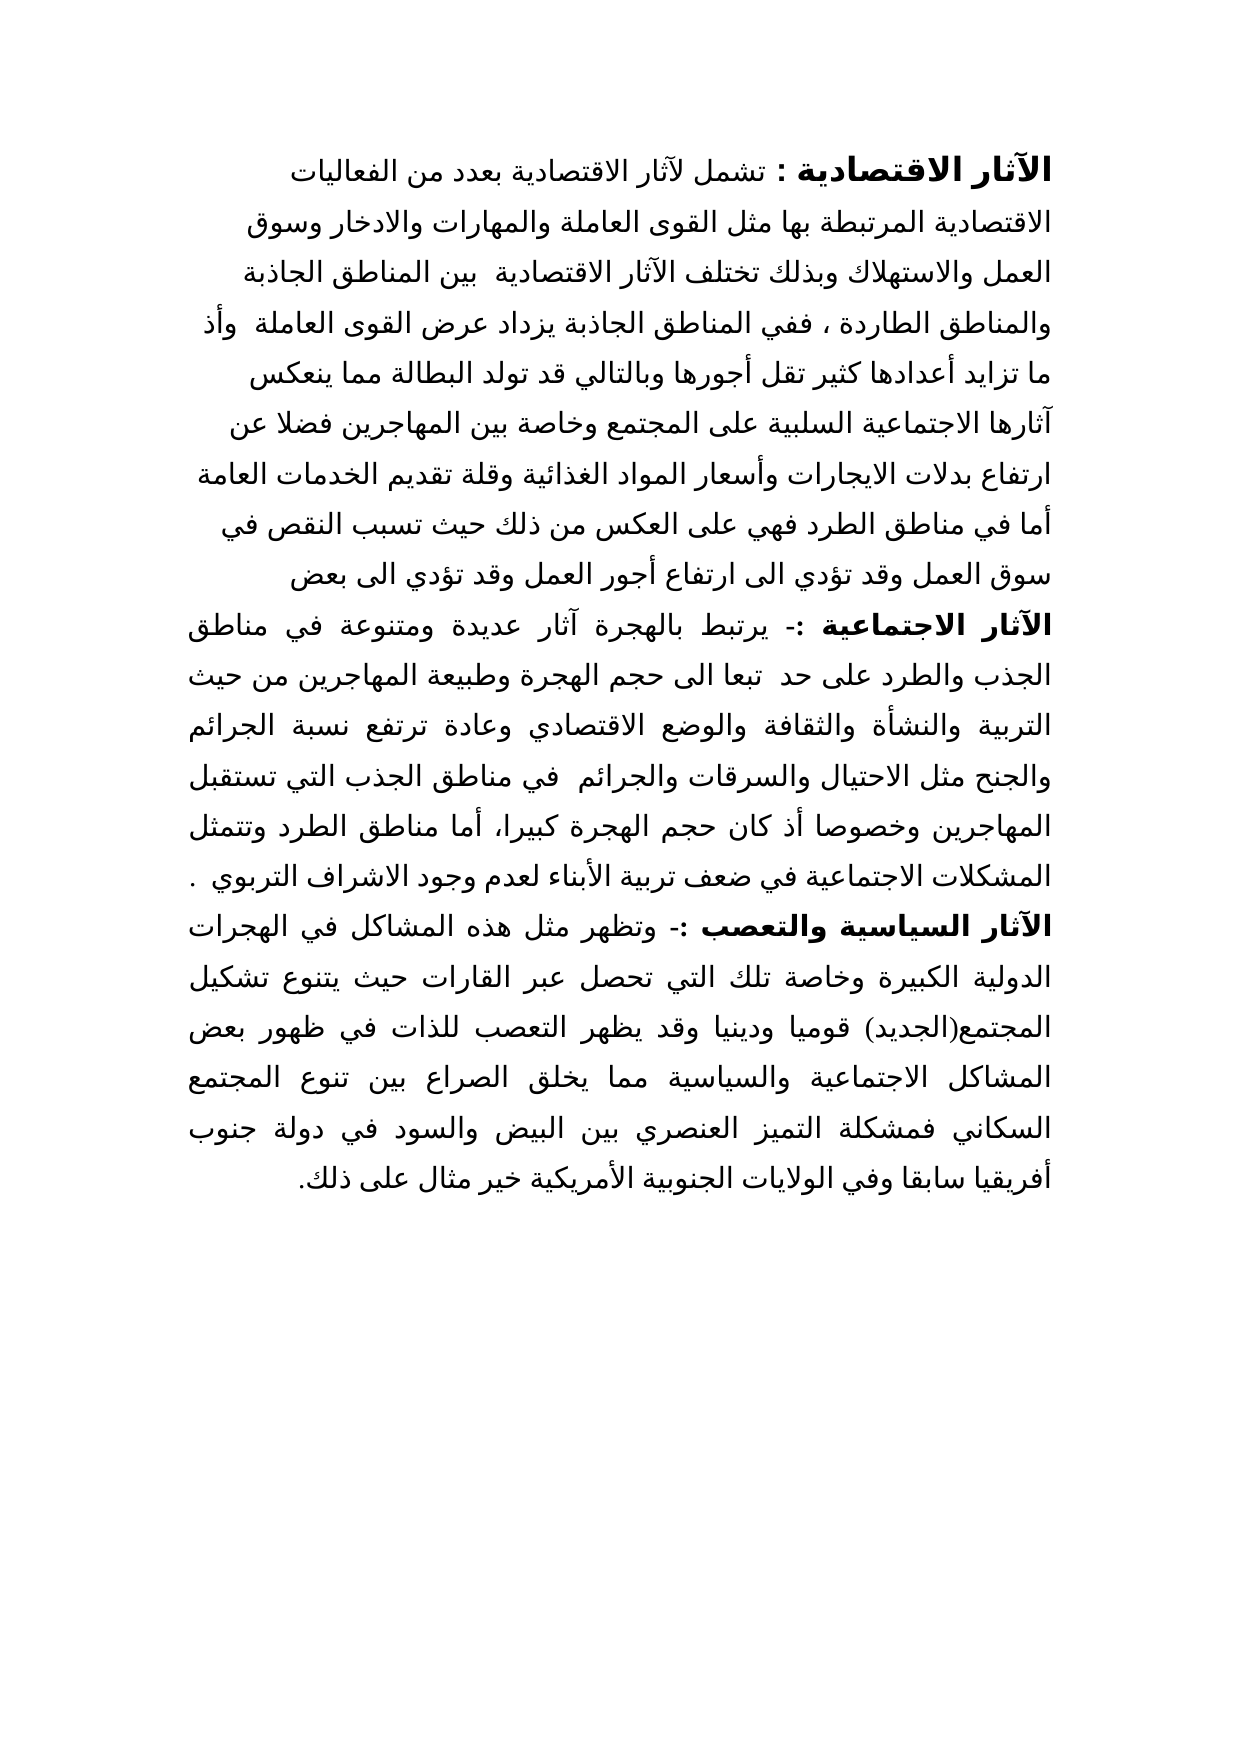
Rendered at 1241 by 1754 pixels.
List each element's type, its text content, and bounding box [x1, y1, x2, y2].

text الآثار الاقتصادية : تشمل لآثار الاقتصادية بعدد من الفعاليات الاقتصادية المرتبطة بها مثل القوى العاملة والمهارات والادخار وسوق العمل والاستهلاك وبذلك تختلف الآثار الاقتصادية بين المناطق الجاذبة والمناطق الطاردة ، ففي المناطق الجاذبة يزداد عرض القوى العاملة وأذ ما تزايد أعدادها كثير تقل أجورها وبالتالي قد تولد البطالة مما ينعكس آثارها الاجتماعية السلبية على المجتمع وخاصة بين المهاجرين فضلا عن ارتفاع بدلات الايجارات وأسعار المواد الغذائية وقلة تقديم الخدمات العامة أما في مناطق الطرد فهي على العكس من ذلك حيث تسبب النقص في سوق العمل وقد تؤدي الى ارتفاع أجور العمل وقد تؤدي الى بعض [187, 150, 1053, 591]
text الآثار الاجتماعية :- يرتبط بالهجرة آثار عديدة ومتنوعة في مناطق الجذب والطرد على حد تبعا الى حجم الهجرة وطبيعة المهاجرين من حيث التربية والنشأة والثقافة والوضع الاقتصادي وعادة ترتفع نسبة الجرائم والجنح مثل الاحتيال والسرقات والجرائم في مناطق الجذب التي تستقبل المهاجرين وخصوصا أذ كان حجم الهجرة كبيرا، أما مناطق الطرد وتتمثل المشكلات الاجتماعية في ضعف تربية الأبناء لعدم وجود الاشراف التربوي . [187, 608, 1053, 893]
text الآثار السياسية والتعصب :- وتظهر مثل هذه المشاكل في الهجرات الدولية الكبيرة وخاصة تلك التي تحصل عبر القارات حيث يتنوع تشكيل المجتمع(الجديد) قوميا ودينيا وقد يظهر التعصب للذات في ظهور بعض المشاكل الاجتماعية والسياسية مما يخلق الصراع بين تنوع المجتمع السكاني فمشكلة التميز العنصري بين البيض والسود في دولة جنوب أفريقيا سابقا وفي الولايات الجنوبية الأمريكية خير مثال على ذلك. [187, 909, 1053, 1195]
